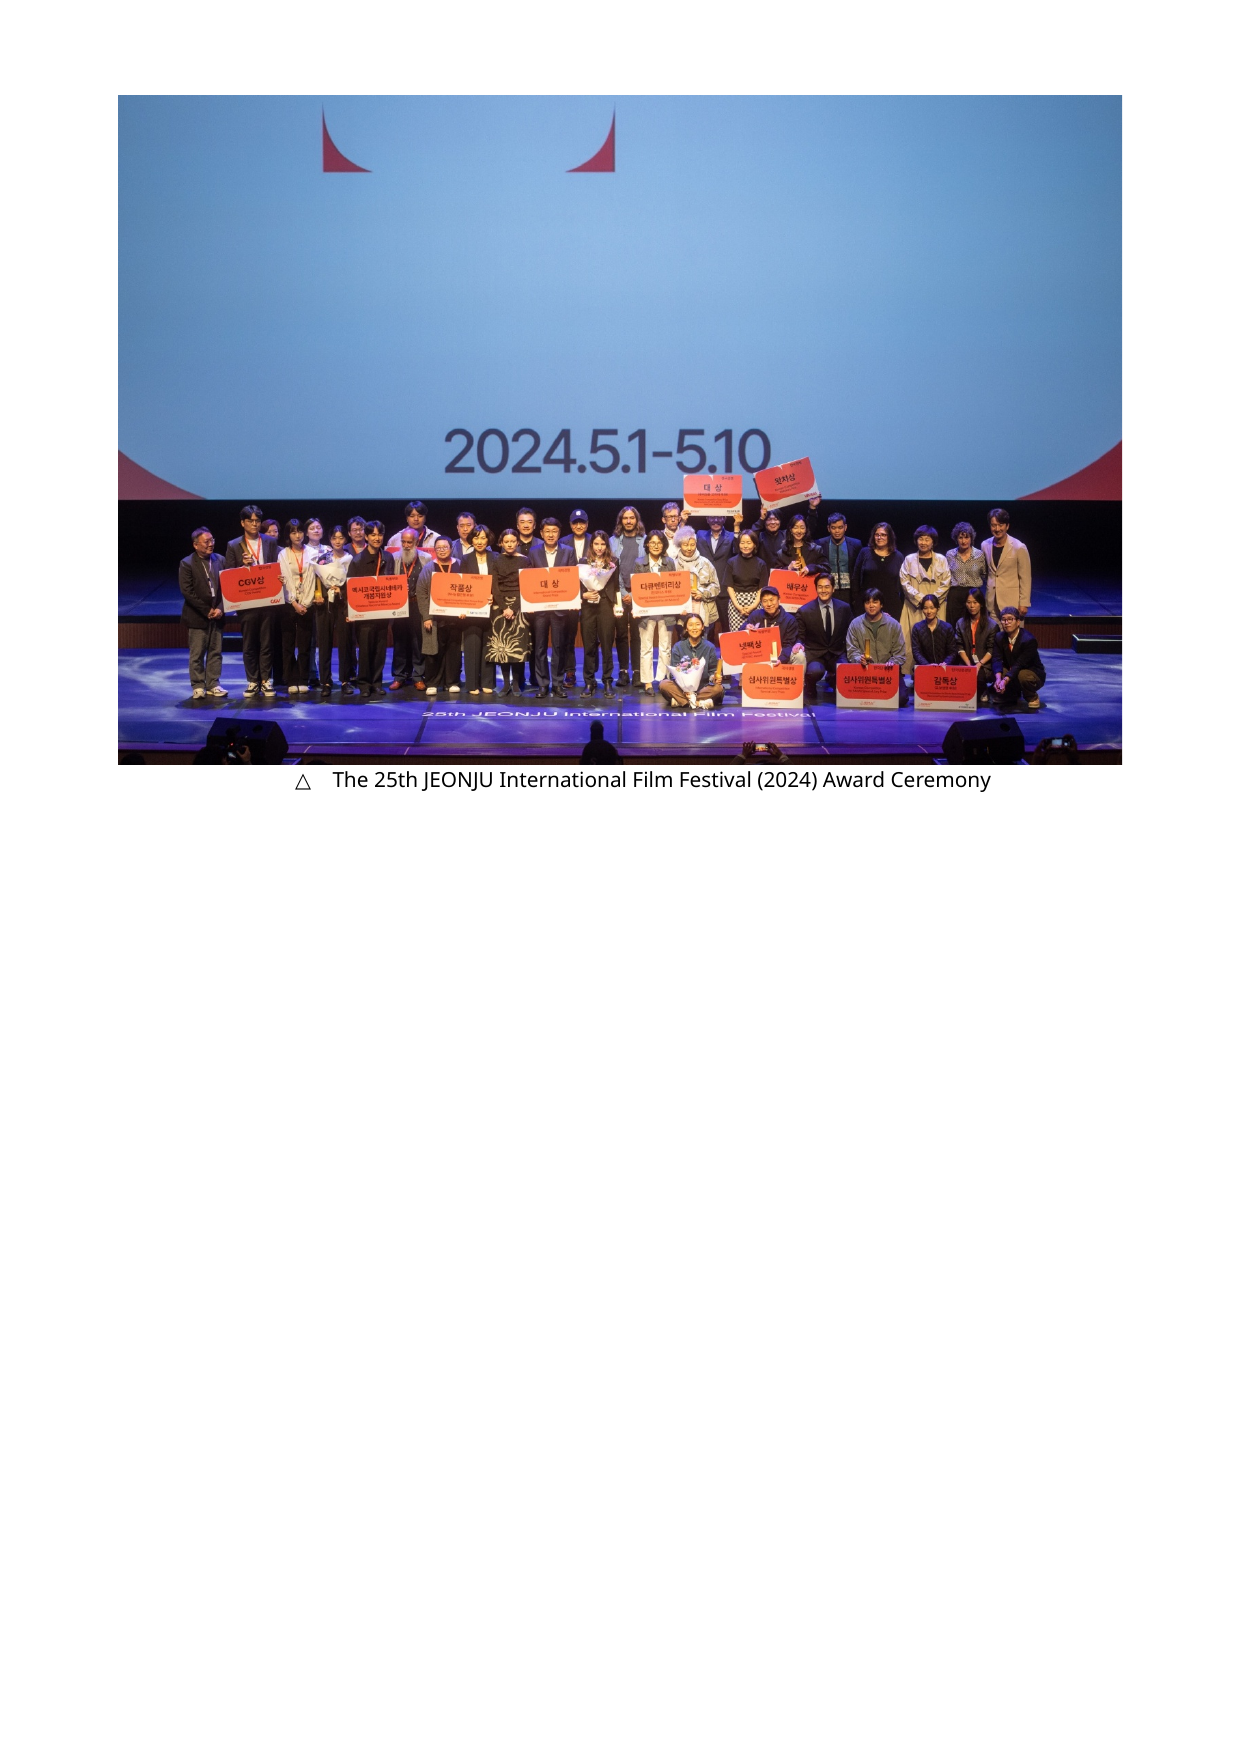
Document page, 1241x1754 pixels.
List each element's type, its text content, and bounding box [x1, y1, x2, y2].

picture [118, 95, 1123, 765]
list The 25th JEONJU International Film Festival (2024) Award Ceremony [164, 765, 1122, 793]
